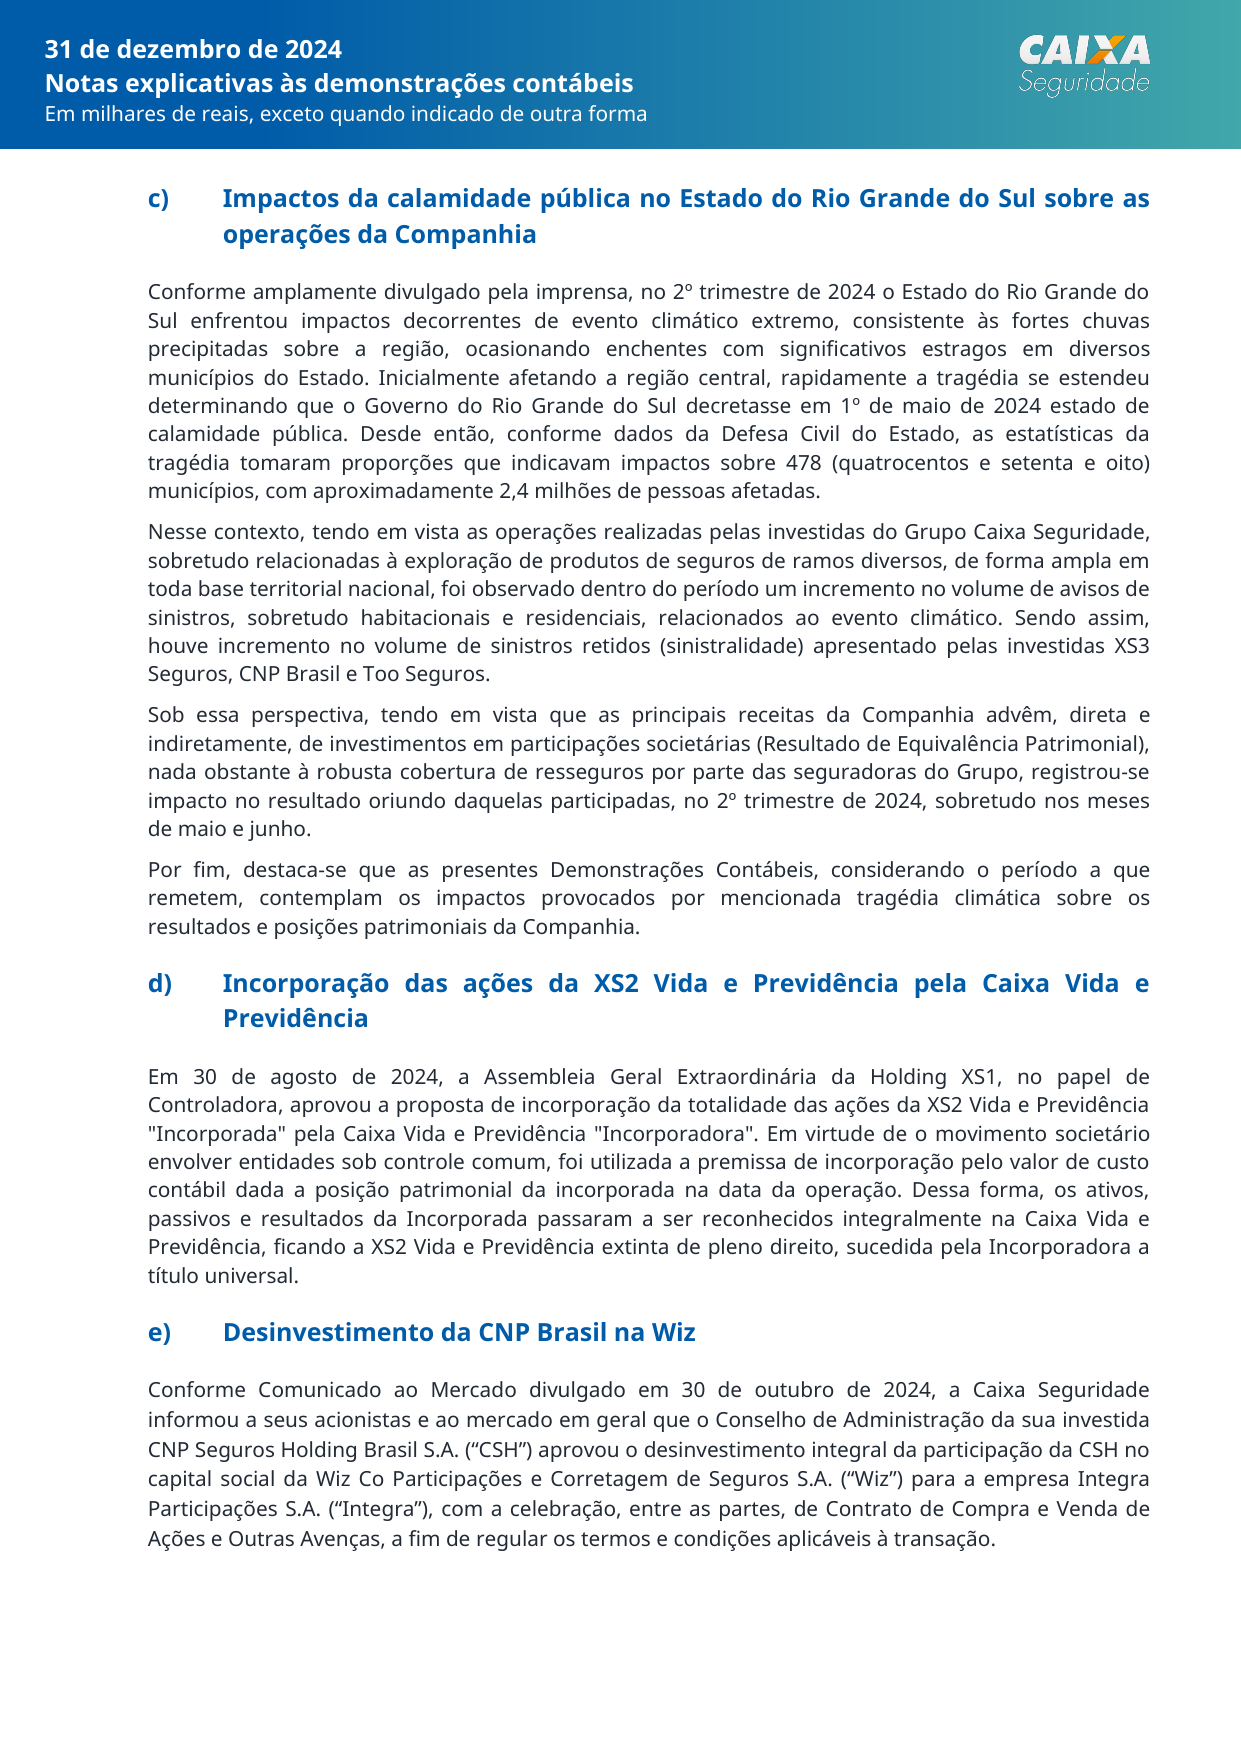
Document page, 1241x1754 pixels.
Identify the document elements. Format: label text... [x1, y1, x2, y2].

text Conforme Comunicado ao Mercado divulgado em 30 de outubro de 2024, a Caixa Seguridade informou a seus acionistas e ao mercado em geral que o Conselho de Administração da sua investida CNP Seguros Holding Brasil S.A. (“CSH”) aprovou o desinvestimento integral da participação da CSH no capital social da Wiz Co Participações e Corretagem de Seguros S.A. (“Wiz”) para a empresa Integra Participações S.A. (“Integra”), com a celebração, entre as partes, de Contrato de Compra e Venda de Ações e Outras Avenças, a fim de regular os termos e condições aplicáveis à transação. [148, 1375, 1152, 1552]
text Nesse contexto, tendo em vista as operações realizadas pelas investidas do Grupo Caixa Seguridade, sobretudo relacionadas à exploração de produtos de seguros de ramos diversos, de forma ampla em toda base territorial nacional, foi observado dentro do período um incremento no volume de avisos de sinistros, sobretudo habitacionais e residenciais, relacionados ao evento climático. Sendo assim, houve incremento no volume de sinistros retidos (sinistralidade) apresentado pelas investidas XS3 Seguros, CNP Brasil e Too Seguros. [148, 517, 1152, 688]
text Conforme amplamente divulgado pela imprensa, no 2º trimestre de 2024 o Estado do Rio Grande do Sul enfrentou impactos decorrentes de evento climático extremo, consistente às fortes chuvas precipitadas sobre a região, ocasionando enchentes com significativos estragos em diversos municípios do Estado. Inicialmente afetando a região central, rapidamente a tragédia se estendeu determinando que o Governo do Rio Grande do Sul decretasse em 1º de maio de 2024 estado de calamidade pública. Desde então, conforme dados da Defesa Civil do Estado, as estatísticas da tragédia tomaram proporções que indicavam impactos sobre 478 (quatrocentos e setenta e oito) municípios, com aproximadamente 2,4 milhões de pessoas afetadas. [148, 277, 1152, 505]
list Desinvestimento da CNP Brasil na Wiz [148, 1314, 1152, 1348]
list Incorporação das ações da XS2 Vida e Previdência pela Caixa Vida e Previdência [148, 965, 1152, 1035]
text Em 30 de agosto de 2024, a Assembleia Geral Extraordinária da Holding XS1, no papel de Controladora, aprovou a proposta de incorporação da totalidade das ações da XS2 Vida e Previdência "Incorporada" pela Caixa Vida e Previdência "Incorporadora". Em virtude de o movimento societário envolver entidades sob controle comum, foi utilizada a premissa de incorporação pelo valor de custo contábil dada a posição patrimonial da incorporada na data da operação. Dessa forma, os ativos, passivos e resultados da Incorporada passaram a ser reconhecidos integralmente na Caixa Vida e Previdência, ficando a XS2 Vida e Previdência extinta de pleno direito, sucedida pela Incorporadora a título universal. [148, 1062, 1152, 1289]
text Sob essa perspectiva, tendo em vista que as principais receitas da Companhia advêm, direta e indiretamente, de investimentos em participações societárias (Resultado de Equivalência Patrimonial), nada obstante à robusta cobertura de resseguros por parte das seguradoras do Grupo, registrou-se impacto no resultado oriundo daquelas participadas, no 2º trimestre de 2024, sobretudo nos meses de maio e junho. [148, 700, 1152, 843]
list Impactos da calamidade pública no Estado do Rio Grande do Sul sobre as operações da Companhia [148, 181, 1152, 251]
text Por fim, destaca-se que as presentes Demonstrações Contábeis, considerando o período a que remetem, contemplam os impactos provocados por mencionada tragédia climática sobre os resultados e posições patrimoniais da Companhia. [148, 855, 1152, 940]
picture [1017, 33, 1152, 99]
